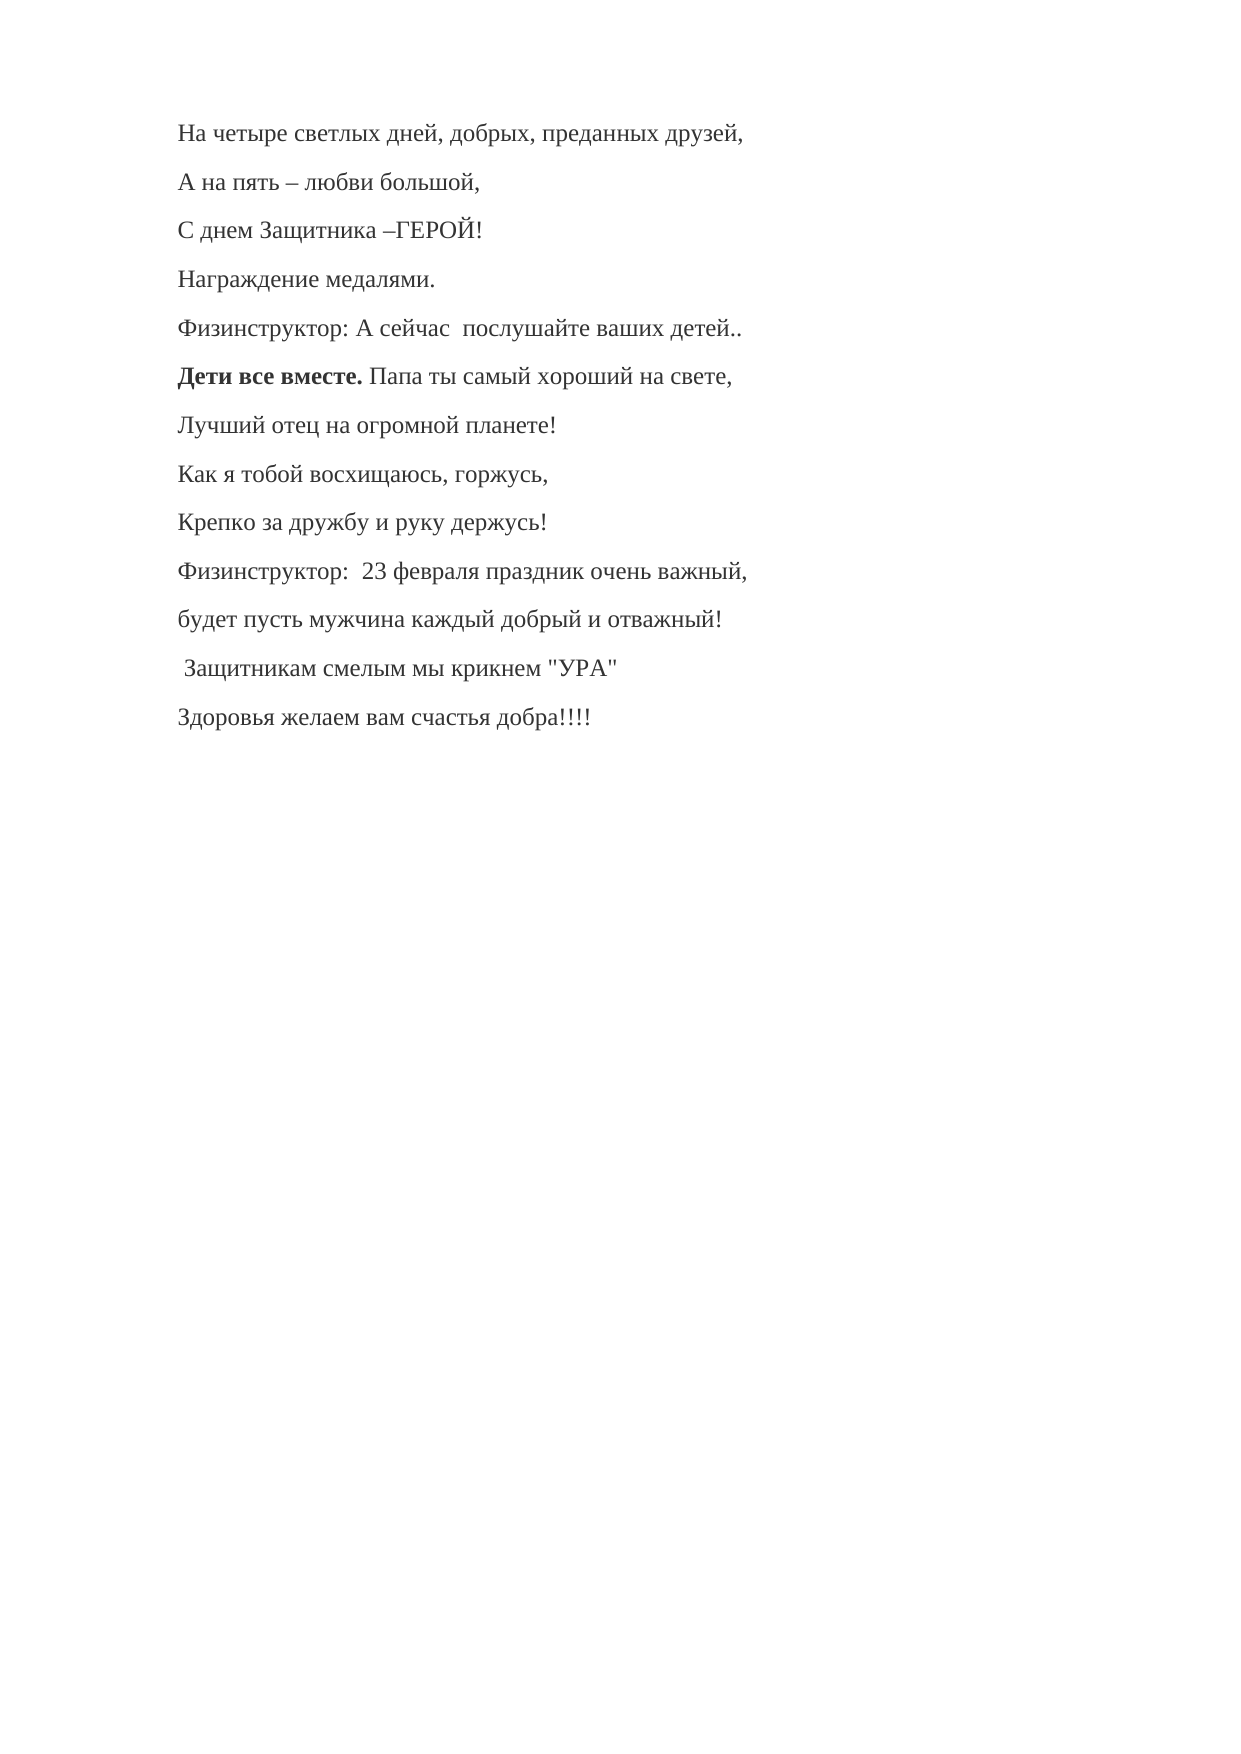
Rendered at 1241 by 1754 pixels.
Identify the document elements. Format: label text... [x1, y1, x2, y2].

text Физинструктор: А сейчас послушайте ваших детей.. [177, 313, 1152, 341]
text С днем Защитника –ГЕРОЙ! [177, 215, 1152, 244]
text будет пусть мужчина каждый добрый и отважный! [177, 604, 1152, 633]
text Как я тобой восхищаюсь, горжусь, [177, 459, 1152, 487]
text А на пять – любви большой, [177, 167, 1152, 196]
text Защитникам смелым мы крикнем "УРА" [177, 653, 1152, 682]
text Крепко за дружбу и руку держусь! [177, 507, 1152, 536]
text Лучший отец на огромной планете! [177, 410, 1152, 439]
text Награждение медалями. [177, 264, 1152, 293]
text Физинструктор: 23 февраля праздник очень важный, [177, 556, 1152, 585]
text На четыре светлых дней, добрых, преданных друзей, [177, 118, 1152, 147]
text Здоровья желаем вам счастья добра!!!! [177, 702, 1152, 731]
text Дети все вместе. Папа ты самый хороший на свете, [177, 361, 1152, 390]
